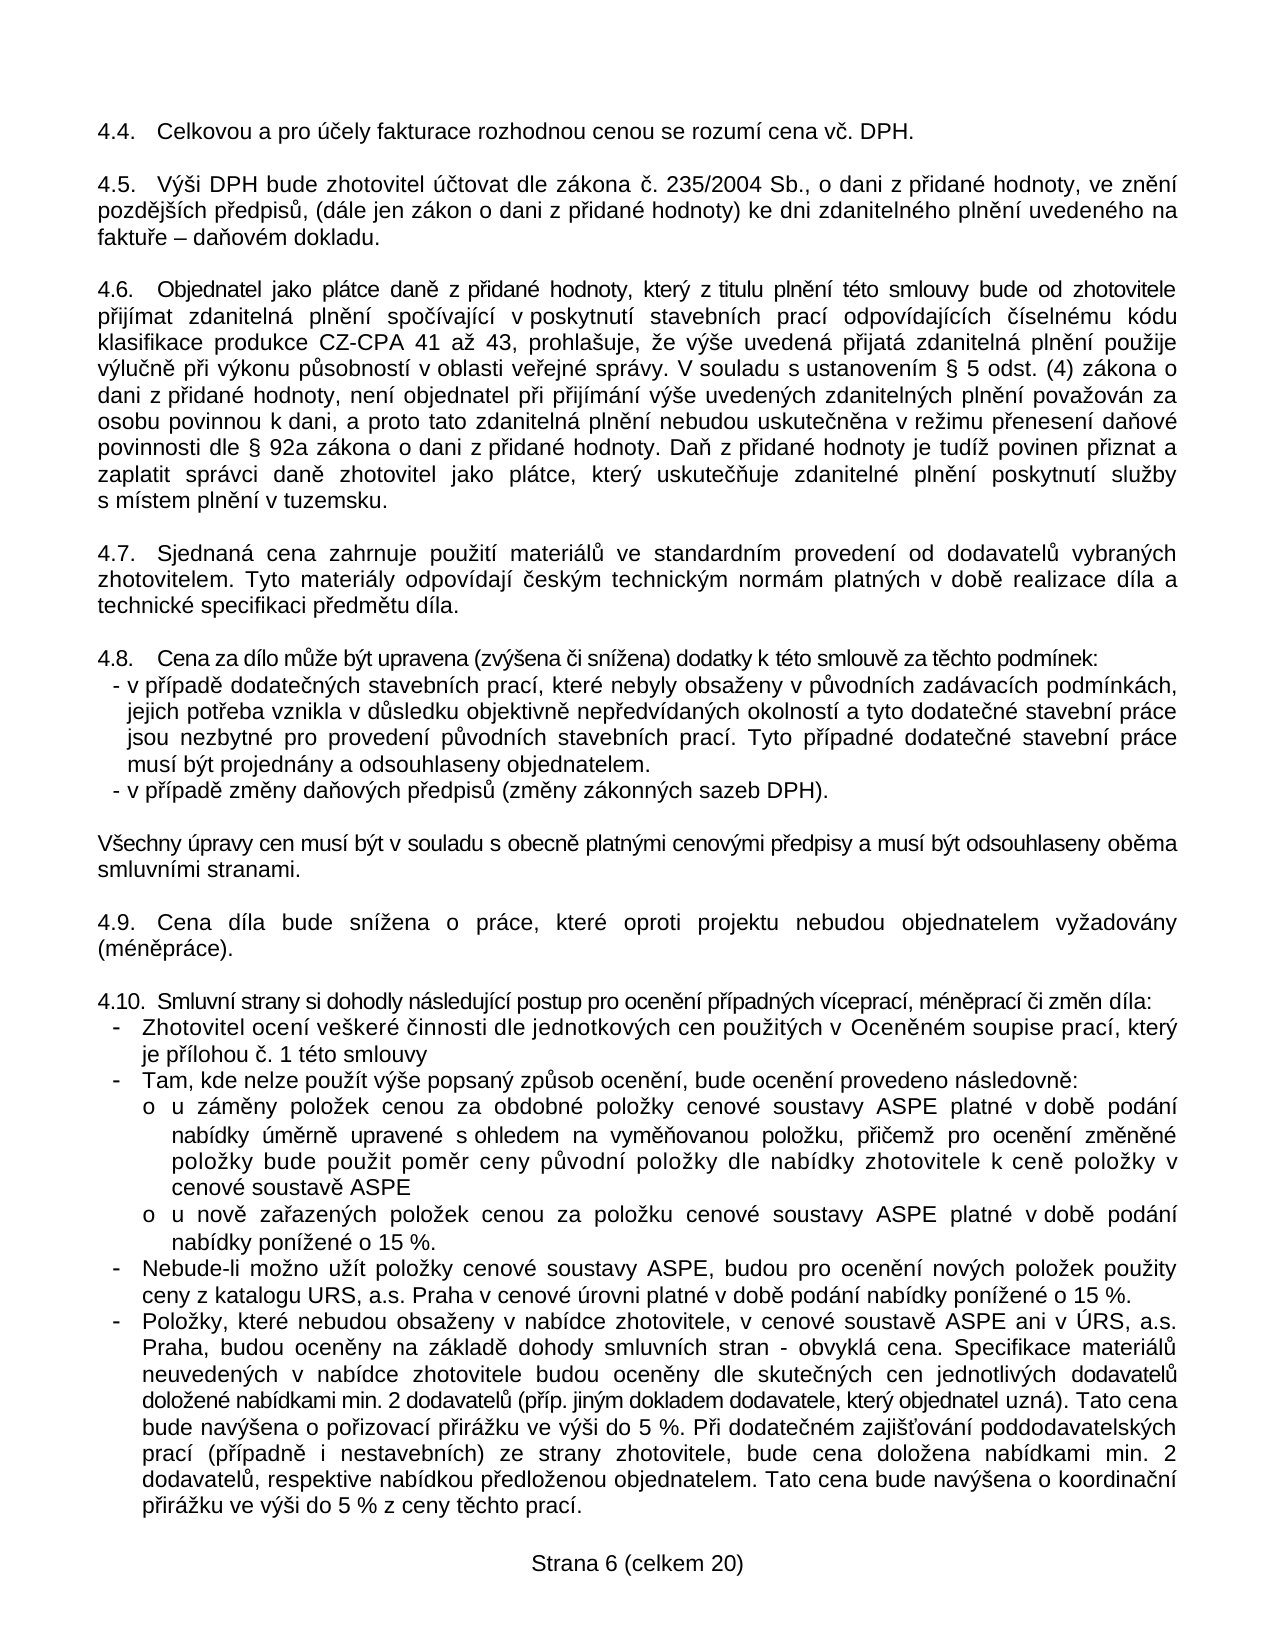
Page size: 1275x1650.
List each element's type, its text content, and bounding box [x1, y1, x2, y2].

list u nově zařazených položek cenou za položku cenové soustavy ASPE platné v době podání nabídky ponížené o 15 %. [142, 1201, 1177, 1255]
list Objednatel jako plátce daně z přidané hodnoty, který z titulu plnění této smlouvy bude od zhotovitele přijímat zdanitelná plnění spočívající v poskytnutí stavebních prací odpovídajících číselnému kódu klasifikace produkce CZ-CPA 41 až 43, prohlašuje, že výše uvedená přijatá zdanitelná plnění použije výlučně při výkonu působností v oblasti veřejné správy. V souladu s ustanovením § 5 odst. (4) zákona o dani z přidané hodnoty, není objednatel při přijímání výše uvedených zdanitelných plnění považován za osobu povinnou k dani, a proto tato zdanitelná plnění nebudou uskutečněna v režimu přenesení daňové povinnosti dle § 92a zákona o dani z přidané hodnoty. Daň z přidané hodnoty je tudíž povinen přiznat a zaplatit správci daně zhotovitel jako plátce, který uskutečňuje zdanitelné plnění poskytnutí služby s místem plnění v tuzemsku. [97, 276, 1177, 513]
list Celkovou a pro účely fakturace rozhodnou cenou se rozumí cena vč. DPH. [97, 118, 1177, 144]
list Zhotovitel ocení veškeré činnosti dle jednotkových cen použitých v Oceněném soupise prací, který je přílohou č. 1 této smlouvy [112, 1014, 1177, 1067]
list Nebude-li možno užít položky cenové soustavy ASPE, budou pro ocenění nových položek použity ceny z katalogu URS, a.s. Praha v cenové úrovni platné v době podání nabídky ponížené o 15 %. [112, 1255, 1177, 1308]
list v případě dodatečných stavebních prací, které nebyly obsaženy v původních zadávacích podmínkách, jejich potřeba vznikla v důsledku objektivně nepředvídaných okolností a tyto dodatečné stavební práce jsou nezbytné pro provedení původních stavebních prací. Tyto případné dodatečné stavební práce musí být projednány a odsouhlaseny objednatelem. [112, 672, 1177, 777]
text Všechny úpravy cen musí být v souladu s obecně platnými cenovými předpisy a musí být odsouhlaseny oběma smluvními stranami. [97, 830, 1177, 882]
list Cena díla bude snížena o práce, které oproti projektu nebudou objednatelem vyžadovány (méněpráce). [97, 909, 1177, 961]
list u záměny položek cenou za obdobné položky cenové soustavy ASPE platné v době podání nabídky úměrně upravené s ohledem na vyměňovanou položku, přičemž pro ocenění změněné položky bude použit poměr ceny původní položky dle nabídky zhotovitele k ceně položky v cenové soustavě ASPE [142, 1093, 1177, 1201]
list Výši DPH bude zhotovitel účtovat dle zákona č. 235/2004 Sb., o dani z přidané hodnoty, ve znění pozdějších předpisů, (dále jen zákon o dani z přidané hodnoty) ke dni zdanitelného plnění uvedeného na faktuře – daňovém dokladu. [97, 171, 1177, 250]
list Cena za dílo může být upravena (zvýšena či snížena) dodatky k této smlouvě za těchto podmínek: [97, 645, 1177, 672]
list Tam, kde nelze použít výše popsaný způsob ocenění, bude ocenění provedeno následovně: [112, 1067, 1177, 1093]
list Sjednaná cena zahrnuje použití materiálů ve standardním provedení od dodavatelů vybraných zhotovitelem. Tyto materiály odpovídají českým technickým normám platných v době realizace díla a technické specifikaci předmětu díla. [97, 540, 1177, 619]
list Smluvní strany si dohodly následující postup pro ocenění případných víceprací, méněprací či změn díla: [97, 988, 1177, 1014]
list v případě změny daňových předpisů (změny zákonných sazeb DPH). [112, 777, 1177, 803]
list Položky, které nebudou obsaženy v nabídce zhotovitele, v cenové soustavě ASPE ani v ÚRS, a.s. Praha, budou oceněny na základě dohody smluvních stran - obvyklá cena. Specifikace materiálů neuvedených v nabídce zhotovitele budou oceněny dle skutečných cen jednotlivých dodavatelů doložené nabídkami min. 2 dodavatelů (příp. jiným dokladem dodavatele, který objednatel uzná). Tato cena bude navýšena o pořizovací přirážku ve výši do 5 %. Při dodatečném zajišťování poddodavatelských prací (případně i nestavebních) ze strany zhotovitele, bude cena doložena nabídkami min. 2 dodavatelů, respektive nabídkou předloženou objednatelem. Tato cena bude navýšena o koordinační přirážku ve výši do 5 % z ceny těchto prací. [112, 1308, 1177, 1519]
